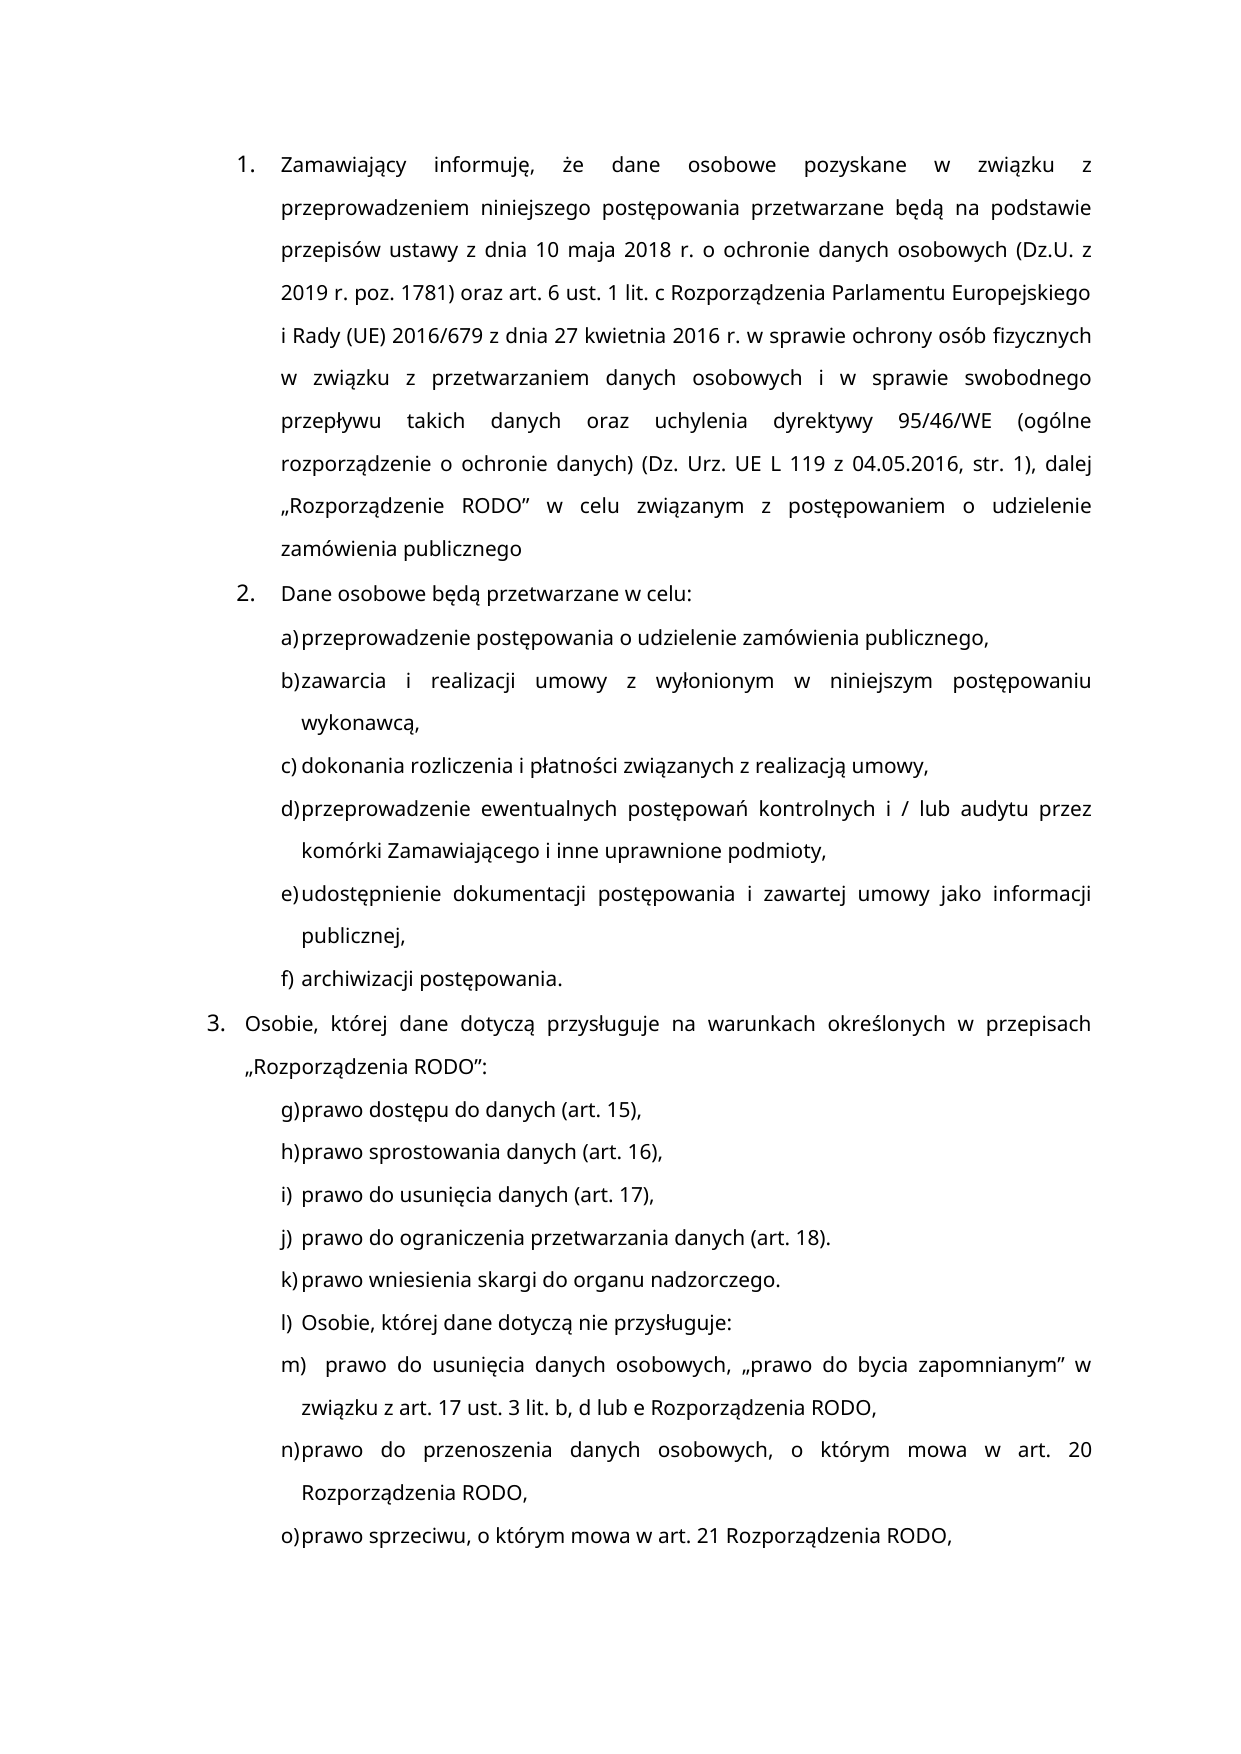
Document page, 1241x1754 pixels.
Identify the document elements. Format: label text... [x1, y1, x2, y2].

list Osobie, której dane dotyczą nie przysługuje: [281, 1308, 1093, 1336]
list Dane osobowe będą przetwarzane w celu: [236, 576, 1093, 608]
list prawo dostępu do danych (art. 15), [281, 1095, 1093, 1123]
list przeprowadzenie postępowania o udzielenie zamówienia publicznego, [281, 623, 1093, 652]
list przeprowadzenie ewentualnych postępowań kontrolnych i / lub audytu przez komórki Zamawiającego i inne uprawnione podmioty, [281, 794, 1093, 865]
list prawo do ograniczenia przetwarzania danych (art. 18). [281, 1223, 1093, 1251]
list archiwizacji postępowania. [281, 964, 1093, 993]
list prawo do usunięcia danych (art. 17), [281, 1180, 1093, 1208]
list zawarcia i realizacji umowy z wyłonionym w niniejszym postępowaniu wykonawcą, [281, 666, 1093, 737]
list Osobie, której dane dotyczą przysługuje na warunkach określonych w przepisach „Rozporządzenia RODO”: [207, 1007, 1093, 1081]
list prawo sprostowania danych (art. 16), [281, 1137, 1093, 1166]
list prawo do przenoszenia danych osobowych, o którym mowa w art. 20 Rozporządzenia RODO, [281, 1436, 1093, 1507]
list prawo sprzeciwu, o którym mowa w art. 21 Rozporządzenia RODO, [281, 1521, 1093, 1549]
list prawo wniesienia skargi do organu nadzorczego. [281, 1265, 1093, 1294]
list dokonania rozliczenia i płatności związanych z realizacją umowy, [281, 751, 1093, 779]
list Zamawiający informuję, że dane osobowe pozyskane w związku z przeprowadzeniem niniejszego postępowania przetwarzane będą na podstawie przepisów ustawy z dnia 10 maja 2018 r. o ochronie danych osobowych (Dz.U. z 2019 r. poz. 1781) oraz art. 6 ust. 1 lit. c Rozporządzenia Parlamentu Europejskiego i Rady (UE) 2016/679 z dnia 27 kwietnia 2016 r. w sprawie ochrony osób fizycznych w związku z przetwarzaniem danych osobowych i w sprawie swobodnego przepływu takich danych oraz uchylenia dyrektywy 95/46/WE (ogólne rozporządzenie o ochronie danych) (Dz. Urz. UE L 119 z 04.05.2016, str. 1), dalej „Rozporządzenie RODO” w celu związanym z postępowaniem o udzielenie zamówienia publicznego [236, 148, 1093, 562]
list udostępnienie dokumentacji postępowania i zawartej umowy jako informacji publicznej, [281, 879, 1093, 950]
list prawo do usunięcia danych osobowych, „prawo do bycia zapomnianym” w związku z art. 17 ust. 3 lit. b, d lub e Rozporządzenia RODO, [281, 1350, 1093, 1421]
